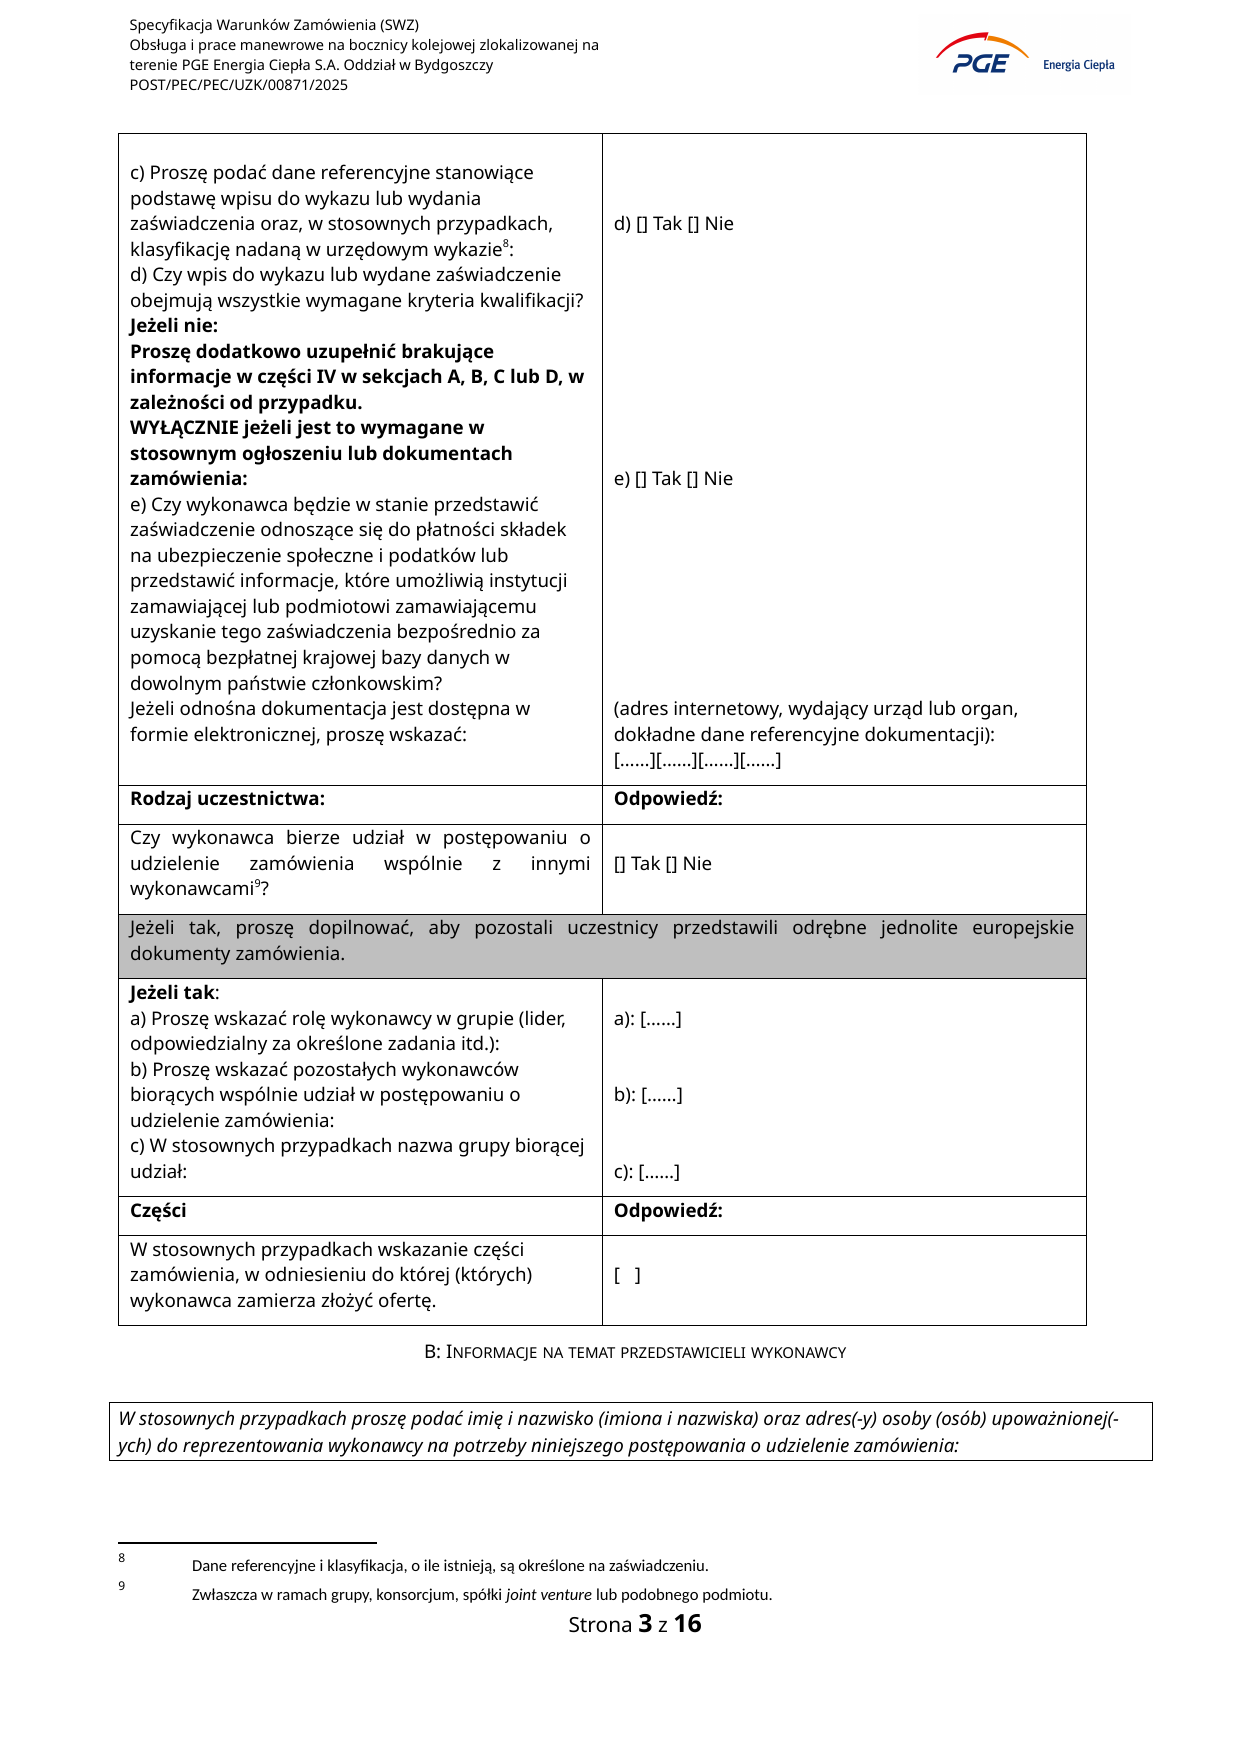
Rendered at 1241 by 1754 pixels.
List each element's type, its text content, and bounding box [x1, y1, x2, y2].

text W stosownych przypadkach proszę podać imię i nazwisko (imiona i nazwiska) oraz adres(-y) osoby (osób) upoważnionej(-ych) do reprezentowania wykonawcy na potrzeby niniejszego postępowania o udzielenie zamówienia: [110, 1403, 1152, 1460]
table_cell [] Tak [] Nie [603, 825, 1086, 914]
table_cell Jeżeli tak, proszę dopilnować, aby pozostali uczestnicy przedstawili odrębne jednolite europejskie dokumenty zamówienia. [119, 915, 1086, 978]
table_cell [603, 134, 1086, 784]
title B: Informacje na temat przedstawicieli wykonawcy [118, 1339, 1152, 1364]
table_cell W stosownych przypadkach wskazanie części zamówienia, w odniesieniu do której (których) wykonawca zamierza złożyć ofertę. [119, 1236, 602, 1325]
table_cell Rodzaj uczestnictwa: [119, 786, 602, 823]
table_cell [ ] [603, 1236, 1086, 1325]
picture [918, 14, 1131, 95]
table_cell Części [119, 1197, 602, 1235]
table_cell Czy wykonawca bierze udział w postępowaniu o udzielenie zamówienia wspólnie z innymi wykonawcami? [119, 825, 602, 914]
table_cell a): [……] b): [……] c): [……] [603, 979, 1086, 1196]
table_cell Jeżeli tak: a) Proszę wskazać rolę wykonawcy w grupie (lider, odpowiedzialny za określone zadania itd.): b) Proszę wskazać pozostałych wykonawców biorących wspólnie udział w postępowaniu o udzielenie zamówienia: c) W stosownych przypadkach nazwa grupy biorącej udział: [119, 979, 602, 1196]
table_cell Odpowiedź: [603, 1197, 1086, 1235]
table_cell Odpowiedź: [603, 786, 1086, 823]
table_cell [119, 134, 602, 784]
